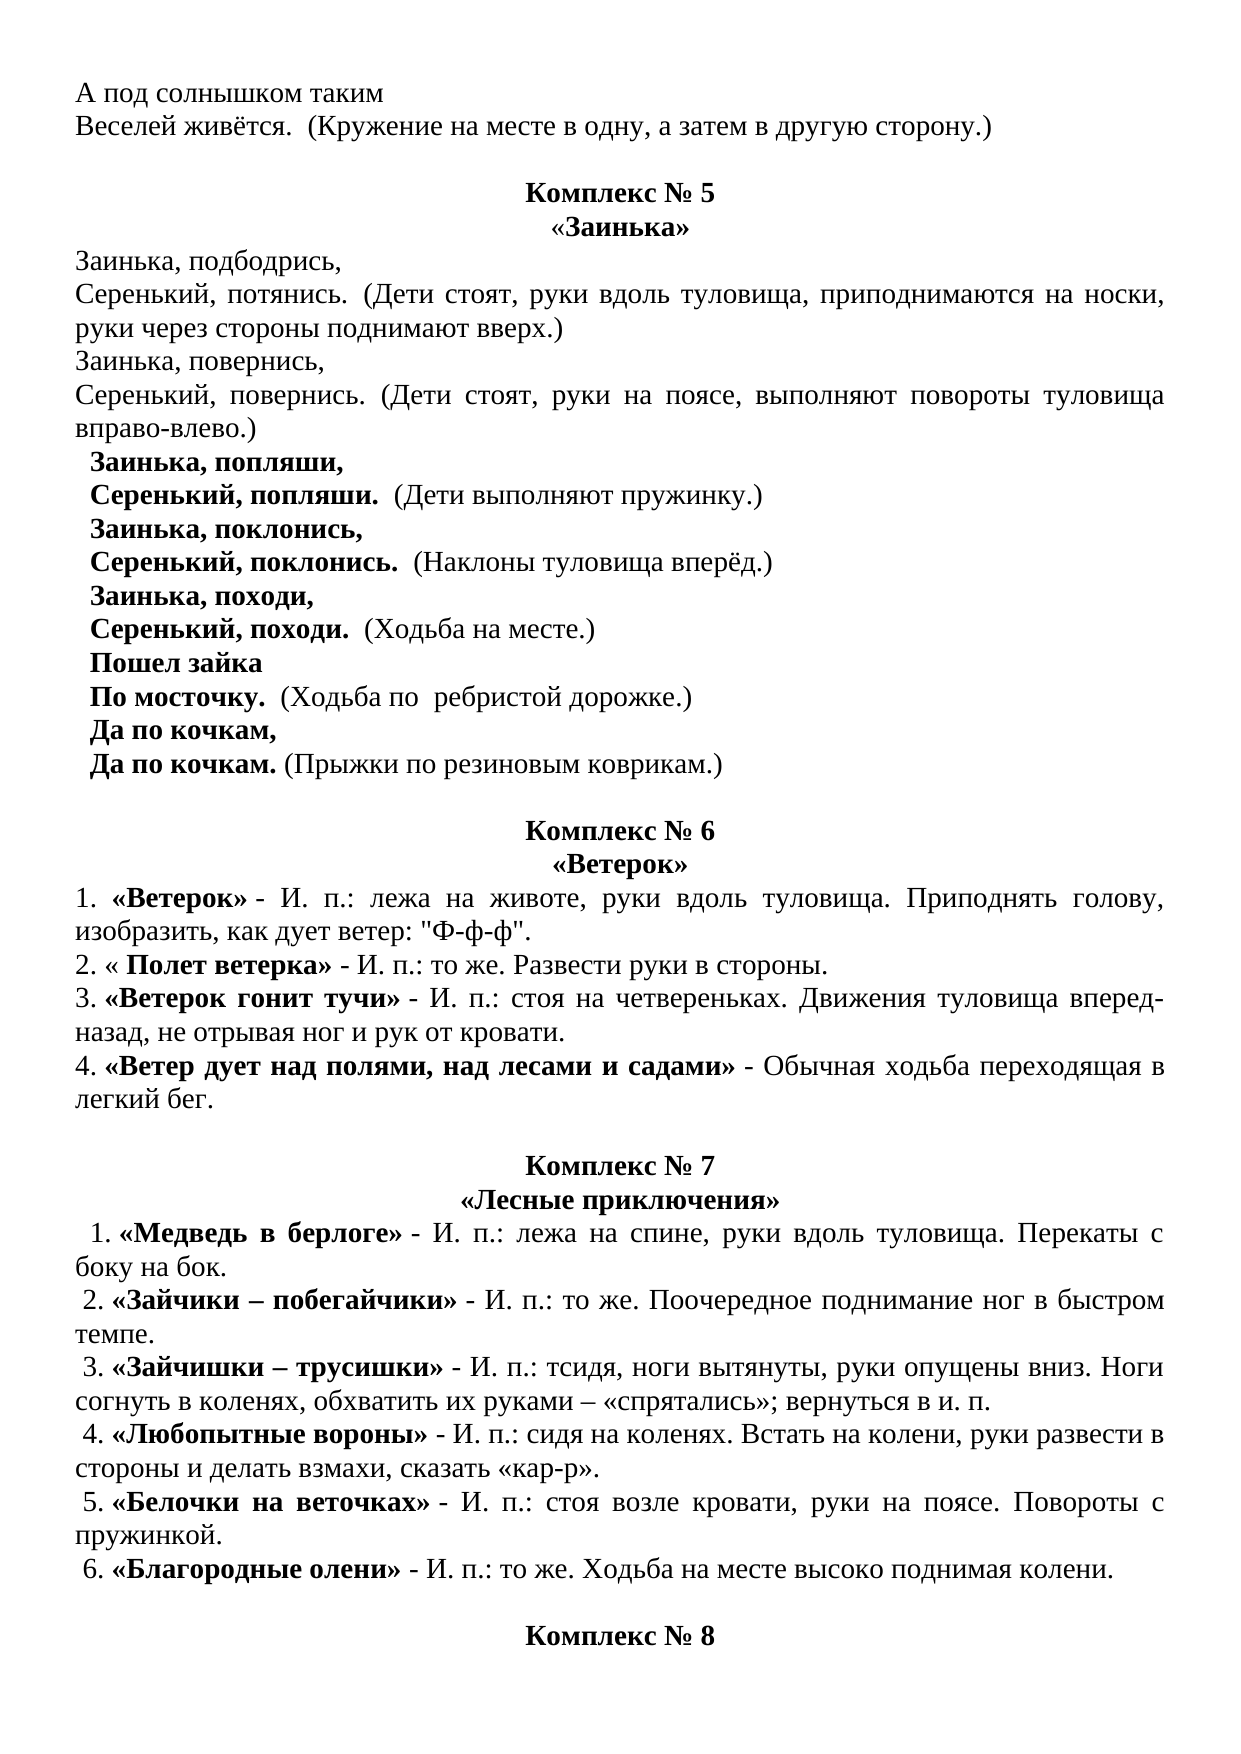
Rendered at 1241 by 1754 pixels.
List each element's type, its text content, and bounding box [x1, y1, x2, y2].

text 2. «Зайчики – побегайчики» - И. п.: то же. Поочередное поднимание ног в быстром темпе. [75, 1282, 1165, 1349]
text Заинька, подбодрись, [75, 243, 1165, 276]
text Заинька, поклонись, [75, 511, 1165, 544]
text Да по кочкам, [75, 712, 1165, 746]
text Веселей живётся. (Кружение на месте в одну, а затем в другую сторону.) [75, 108, 1165, 142]
text Комплекс № 8 [75, 1618, 1165, 1651]
text Комплекс № 7 [75, 1148, 1165, 1182]
text 6. «Благородные олени» - И. п.: то же. Ходьба на месте высоко поднимая колени. [75, 1551, 1165, 1584]
text «Заинька» [75, 209, 1165, 243]
text Серенький, повернись. (Дети стоят, руки на поясе, выполняют повороты туловища вправо-влево.) [75, 377, 1165, 444]
text По мосточку. (Ходьба по ребристой дорожке.) [75, 679, 1165, 712]
text 3. «Зайчишки – трусишки» - И. п.: тсидя, ноги вытянуты, руки опущены вниз. Ноги согнуть в коленях, обхватить их руками – «спрятались»; вернуться в и. п. [75, 1349, 1165, 1417]
text 3. «Ветерок гонит тучи» - И. п.: стоя на четвереньках. Движения туловища вперед-назад, не отрывая ног и рук от кровати. [75, 981, 1165, 1048]
text Пошел зайка [75, 645, 1165, 679]
text Серенький, поклонись. (Наклоны туловища вперёд.) [75, 544, 1165, 578]
text Заинька, попляши, [75, 444, 1165, 477]
text Заинька, походи, [75, 578, 1165, 612]
text 4. «Любопытные вороны» - И. п.: сидя на коленях. Встать на колени, руки развести в стороны и делать взмахи, сказать «кар-р». [75, 1417, 1165, 1484]
text Серенький, потянись. (Дети стоят, руки вдоль туловища, приподнимаются на носки, руки через стороны поднимают вверх.) [75, 276, 1165, 343]
text А под солнышком таким [75, 75, 1165, 108]
text Да по кочкам. (Прыжки по резиновым коврикам.) [75, 746, 1165, 779]
text «Ветерок» [75, 846, 1165, 880]
text Заинька, повернись, [75, 343, 1165, 377]
text «Лесные приключения» [75, 1182, 1165, 1215]
text 1. «Ветерок» - И. п.: лежа на животе, руки вдоль туловища. Приподнять голову, изобразить, как дует ветер: "Ф-ф-ф". [75, 880, 1165, 947]
text 5. «Белочки на веточках» - И. п.: стоя возле кровати, руки на поясе. Повороты с пружинкой. [75, 1484, 1165, 1551]
text 2. « Полет ветерка» - И. п.: то же. Развести руки в стороны. [75, 947, 1165, 981]
text Комплекс № 5 [75, 176, 1165, 209]
text 1. «Медведь в берлоге» - И. п.: лежа на спине, руки вдоль туловища. Перекаты с боку на бок. [75, 1215, 1165, 1282]
text Серенький, попляши. (Дети выполняют пружинку.) [75, 477, 1165, 511]
text Комплекс № 6 [75, 813, 1165, 846]
text Серенький, походи. (Ходьба на месте.) [75, 612, 1165, 645]
text 4. «Ветер дует над полями, над лесами и садами» - Обычная ходьба переходящая в легкий бег. [75, 1048, 1165, 1115]
